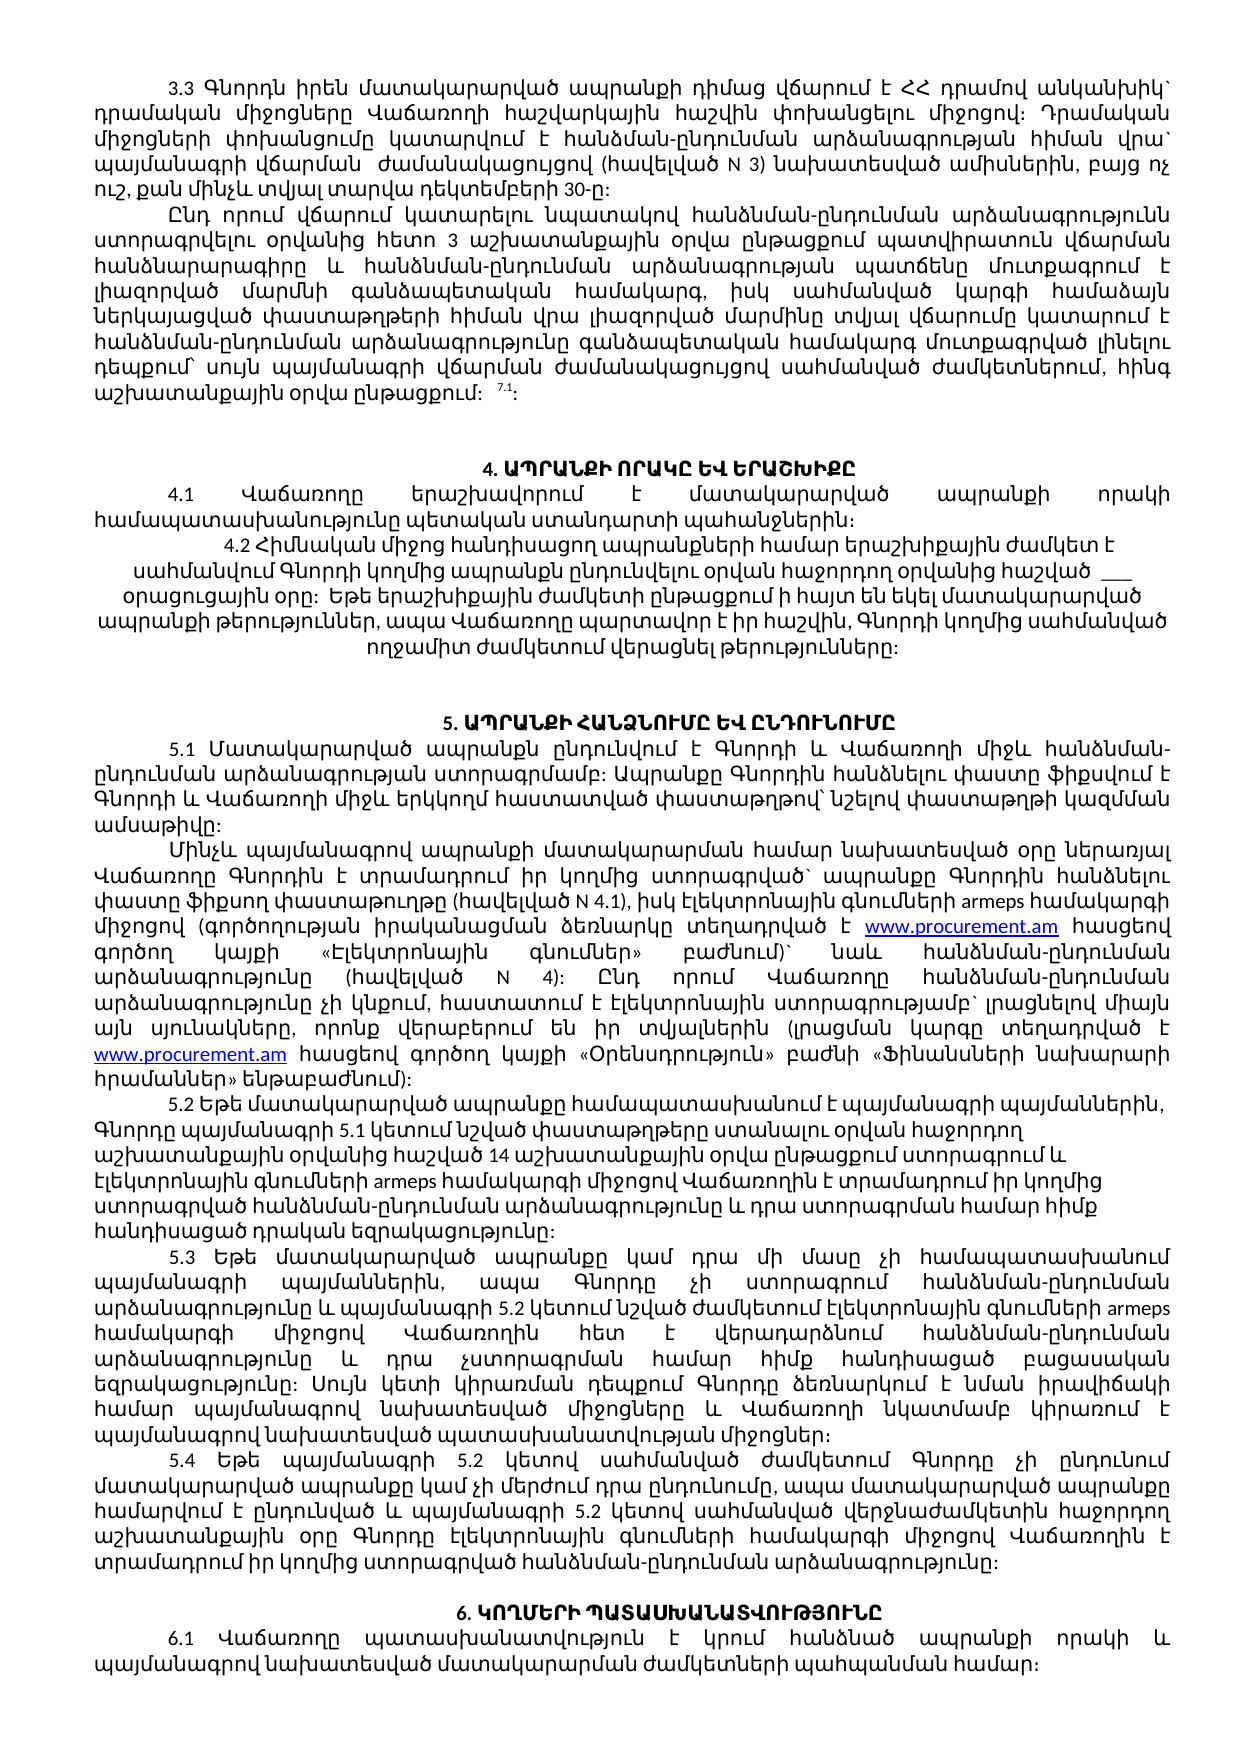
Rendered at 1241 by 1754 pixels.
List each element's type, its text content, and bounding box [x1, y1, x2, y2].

text 6.1 Վաճառողը պատասխանատվություն է կրում հանձնած ապրանքի որակի և պայմանագրով նախատեսված մատակարարման ժամկետների պահպանման համար։ [94, 1625, 1171, 1676]
text 5.3 Եթե մատակարարված ապրանքը կամ դրա մի մասը չի համապատասխանում պայմանագրի պայմաններին, ապա Գնորդը չի ստորագրում հանձնման-ընդունման արձանագրությունը և պայմանագրի 5.2 կետում նշված ժամկետում էլեկտրոնային գնումների armeps համակարգի միջոցով Վաճառողին հետ է վերադարձնում հանձնման-ընդունման արձանագրությունը և դրա չստորագրման համար հիմք հանդիսացած բացասական եզրակացությունը: Սույն կետի կիրառման դեպքում Գնորդը ձեռնարկում է նման իրավիճակի համար պայմանագրով նախատեսված միջոցները և Վաճառողի նկատմամբ կիրառում է պայմանագրով նախատեսված պատասխանատվության միջոցներ։ [94, 1244, 1171, 1447]
text 4.1 Վաճառողը երաշխավորում է մատակարարված ապրանքի որակի համապատասխանությունը պետական ստանդարտի պահանջներին։ [94, 482, 1171, 532]
text 5.1 Մատակարարված ապրանքն ընդունվում է Գնորդի և Վաճառողի միջև հանձնման-ընդունման արձանագրության ստորագրմամբ: Ապրանքը Գնորդին հանձնելու փաստը ֆիքսվում է Գնորդի և Վաճառողի միջև երկկողմ հաստատված փաստաթղթով՝ նշելով փաստաթղթի կազմման ամսաթիվը: [94, 736, 1171, 837]
text 4.2 Հիմնական միջոց հանդիսացող ապրանքների համար երաշխիքային ժամկետ է սահմանվում Գնորդի կողմից ապրանքն ընդունվելու օրվան հաջորդող օրվանից հաշված ___ օրացուցային օրը: Եթե երաշխիքային ժամկետի ընթացքում ի հայտ են եկել մատակարարված ապրանքի թերություններ, ապա Վաճառողը պարտավոր է իր հաշվին, Գնորդի կողմից սահմանված ողջամիտ ժամկետում վերացնել թերությունները: [94, 532, 1171, 659]
text 4. ԱՊՐԱՆՔԻ ՈՐԱԿԸ ԵՎ ԵՐԱՇԽԻՔԸ [94, 456, 1171, 482]
text Մինչև պայմանագրով ապրանքի մատակարարման համար նախատեսված օրը ներառյալ Վաճառողը Գնորդին է տրամադրում իր կողմից ստորագրված` ապրանքը Գնորդին հանձնելու փաստը ֆիքսող փաստաթուղթը (հավելված N 4.1), իսկ էլեկտրոնային գնումների armeps համակարգի միջոցով (գործողության իրականացման ձեռնարկը տեղադրված է www.procurement.am հասցեով գործող կայքի «Էլեկտրոնային գնումներ» բաժնում)` նաև հանձնման-ընդունման արձանագրությունը (հավելված N 4): Ընդ որում Վաճառողը հանձնման-ընդունման արձանագրությունը չի կնքում, հաստատում է էլեկտրոնային ստորագրությամբ` լրացնելով միայն այն սյունակները, որոնք վերաբերում են իր տվյալներին (լրացման կարգը տեղադրված է www.procurement.am հասցեով գործող կայքի «Օրենսդրություն» բաժնի «Ֆինանսների նախարարի հրամաններ» ենթաբաժնում): [94, 837, 1171, 1092]
text 6. ԿՈՂՄԵՐԻ ՊԱՏԱՍԽԱՆԱՏՎՈՒԹՅՈՒՆԸ [94, 1600, 1171, 1625]
text 5. ԱՊՐԱՆՔԻ ՀԱՆՁՆՈՒՄԸ ԵՎ ԸՆԴՈՒՆՈՒՄԸ [94, 710, 1171, 736]
text 5.4 Եթե պայմանագրի 5.2 կետով սահմանված ժամկետում Գնորդը չի ընդունում մատակարարված ապրանքը կամ չի մերժում դրա ընդունումը, ապա մատակարարված ապրանքը համարվում է ընդունված և պայմանագրի 5.2 կետով սահմանված վերջնաժամկետին հաջորդող աշխատանքային օրը Գնորդը էլեկտրոնային գնումների համակարգի միջոցով Վաճառողին է տրամադրում իր կողմից ստորագրված հանձնման-ընդունման արձանագրությունը: [94, 1447, 1171, 1574]
text 5.2 Եթե մատակարարված ապրանքը համապատասխանում է պայմանագրի պայմաններին, Գնորդը պայմանագրի 5.1 կետում նշված փաստաթղթերը ստանալու օրվան հաջորդող աշխատանքային օրվանից հաշված 14 աշխատանքային օրվա ընթացքում ստորագրում և էլեկտրոնային գնումների armeps համակարգի միջոցով Վաճառողին է տրամադրում իր կողմից ստորագրված հանձնման-ընդունման արձանագրությունը և դրա ստորագրման համար հիմք հանդիսացած դրական եզրակացությունը: [94, 1092, 1171, 1244]
text 3.3 Գնորդն իրեն մատակարարված ապրանքի դիմաց վճարում է ՀՀ դրամով անկանխիկ` դրամական միջոցները Վաճառողի հաշվարկային հաշվին փոխանցելու միջոցով։ Դրամական միջոցների փոխանցումը կատարվում է հանձման-ընդունման արձանագրության հիման վրա` պայմանագրի վճարման ժամանակացույցով (հավելված N 3) նախատեսված ամիսներին, բայց ոչ ուշ, քան մինչև տվյալ տարվա դեկտեմբերի 30-ը: [94, 75, 1171, 202]
